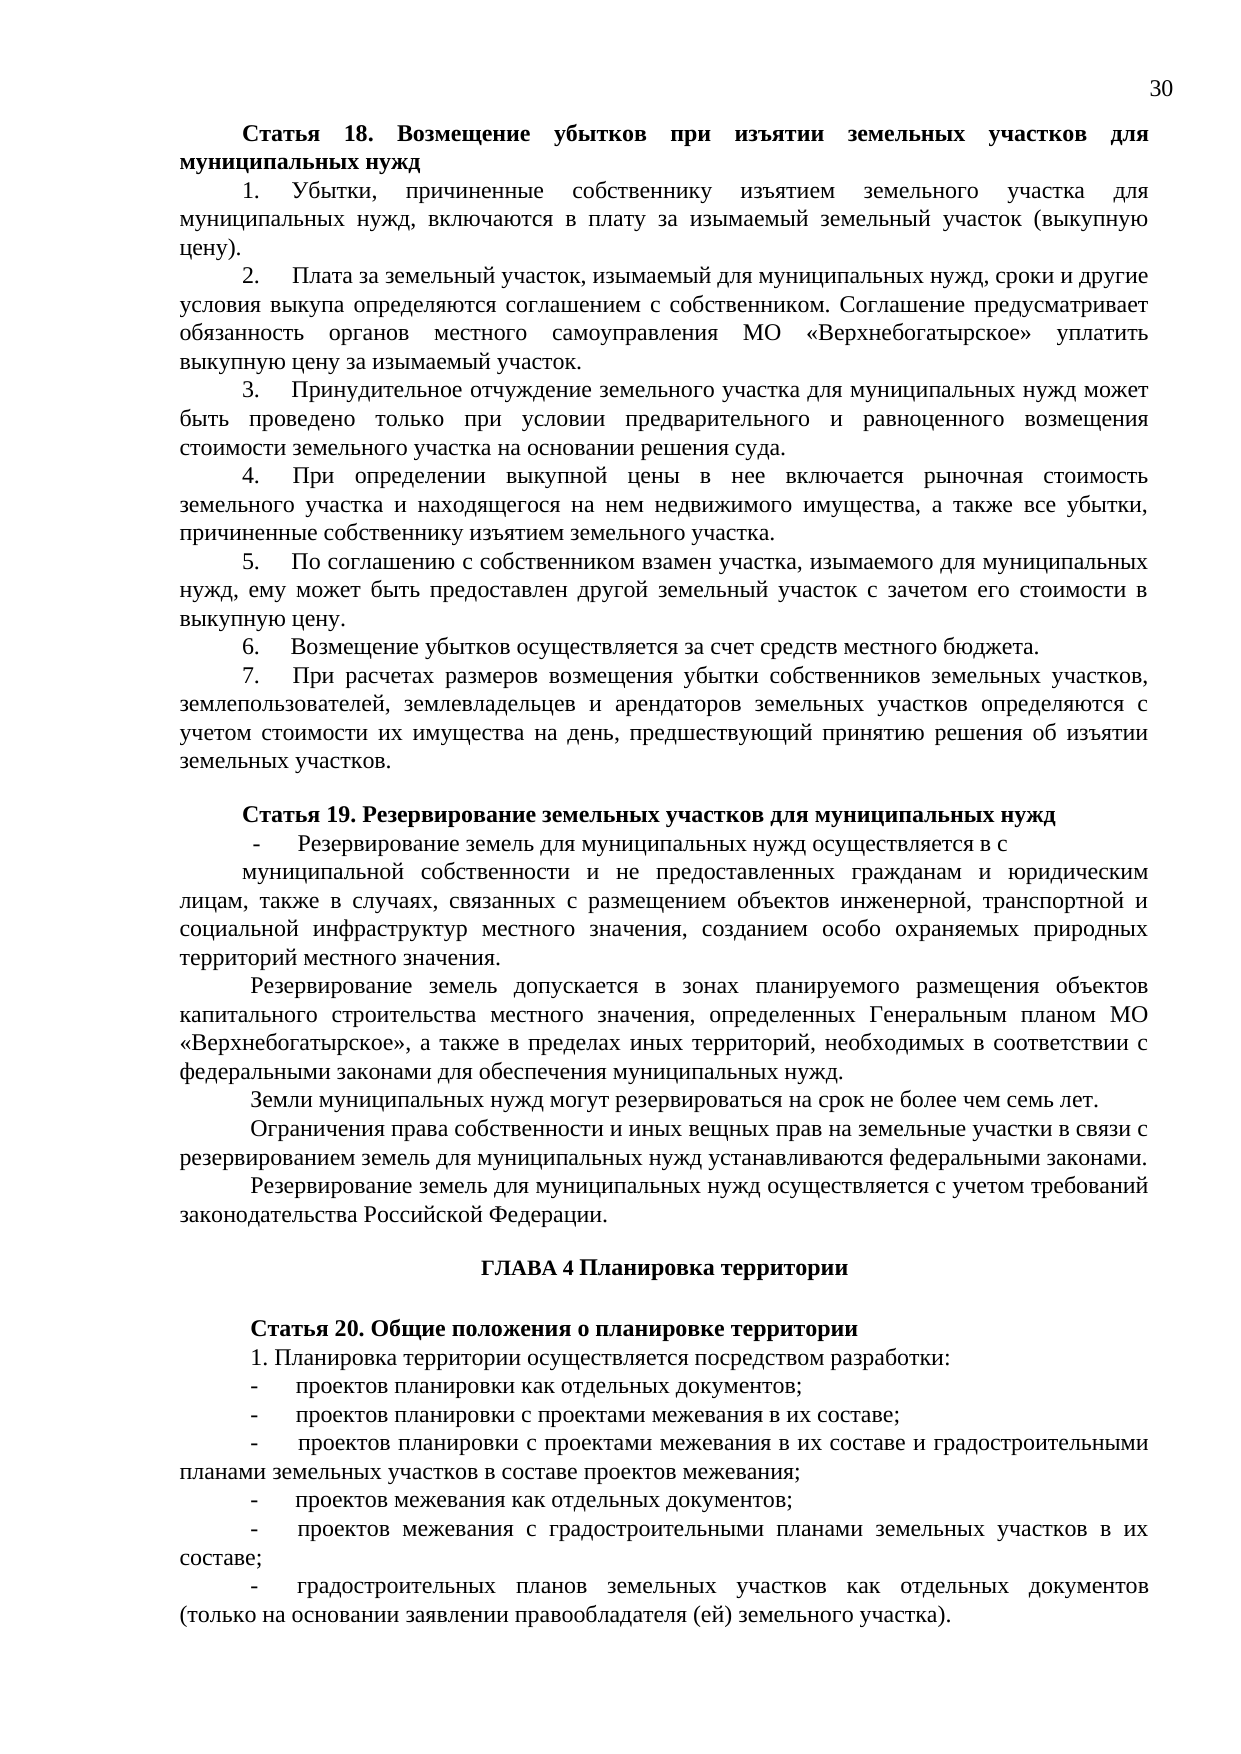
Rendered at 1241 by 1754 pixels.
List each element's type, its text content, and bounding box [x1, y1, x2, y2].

list проектов межевания как отдельных документов; [179, 1485, 1152, 1514]
list градостроительных планов земельных участков как отдельных документов (только на основании заявлении правообладателя (ей) земельного участка). [179, 1571, 1149, 1628]
list Возмещение убытков осуществляется за счет средств местного бюджета. [179, 632, 1152, 660]
text Статья 18. Возмещение убытков при изъятии земельных участков для муниципальных нужд [179, 118, 1149, 175]
list При расчетах размеров возмещения убытки собственников земельных участков, землепользователей, землевладельцев и арендаторов земельных участков определяются с учетом стоимости их имущества на день, предшествующий принятию решения об изъятии земельных участков. [179, 660, 1149, 774]
text 1. Планировка территории осуществляется посредством разработки: [179, 1342, 1152, 1371]
list Плата за земельный участок, изымаемый для муниципальных нужд, сроки и другие условия выкупа определяются соглашением с собственником. Соглашение предусматривает обязанность органов местного самоуправления МО «Верхнебогатырское» уплатить выкупную цену за изымаемый участок. [179, 261, 1149, 375]
list По соглашению с собственником взамен участка, изымаемого для муниципальных нужд, ему может быть предоставлен другой земельный участок с зачетом его стоимости в выкупную цену. [179, 546, 1149, 632]
list Резервирование земель для муниципальных нужд осуществляется в с [252, 828, 1147, 857]
list Убытки, причиненные собственнику изъятием земельного участка для муниципальных нужд, включаются в плату за изымаемый земельный участок (выкупную цену). [179, 175, 1149, 261]
list Принудительное отчуждение земельного участка для муниципальных нужд может быть проведено только при условии предварительного и равноценного возмещения стоимости земельного участка на основании решения суда. [179, 375, 1149, 461]
list проектов планировки как отдельных документов; [179, 1371, 1152, 1399]
text Резервирование земель допускается в зонах планируемого размещения объектов капитального строительства местного значения, определенных Генеральным планом МО «Верхнебогатырское», а также в пределах иных территорий, необходимых в соответствии с федеральными законами для обеспечения муниципальных нужд. [179, 971, 1149, 1085]
list При определении выкупной цены в нее включается рыночная стоимость земельного участка и находящегося на нем недвижимого имущества, а также все убытки, причиненные собственнику изъятием земельного участка. [179, 461, 1149, 546]
list проектов межевания с градостроительными планами земельных участков в их составе; [179, 1514, 1149, 1571]
text Резервирование земель для муниципальных нужд осуществляется с учетом требований законодательства Российской Федерации. [179, 1171, 1149, 1228]
list проектов планировки с проектами межевания в их составе; [179, 1399, 1152, 1428]
text ГЛАВА 4 Планировка территории [177, 1250, 1152, 1282]
text Статья 20. Общие положения о планировке территории [179, 1314, 1152, 1342]
text Земли муниципальных нужд могут резервироваться на срок не более чем семь лет. [179, 1085, 1152, 1113]
list проектов планировки с проектами межевания в их составе и градостроительными планами земельных участков в составе проектов межевания; [179, 1428, 1149, 1485]
text Статья 19. Резервирование земельных участков для муниципальных нужд [179, 799, 1152, 828]
text Ограничения права собственности и иных вещных прав на земельные участки в связи с резервированием земель для муниципальных нужд устанавливаются федеральными законами. [179, 1113, 1149, 1171]
text муниципальной собственности и не предоставленных гражданам и юридическим лицам, также в случаях, связанных с размещением объектов инженерной, транспортной и социальной инфраструктур местного значения, созданием особо охраняемых природных территорий местного значения. [179, 857, 1149, 971]
